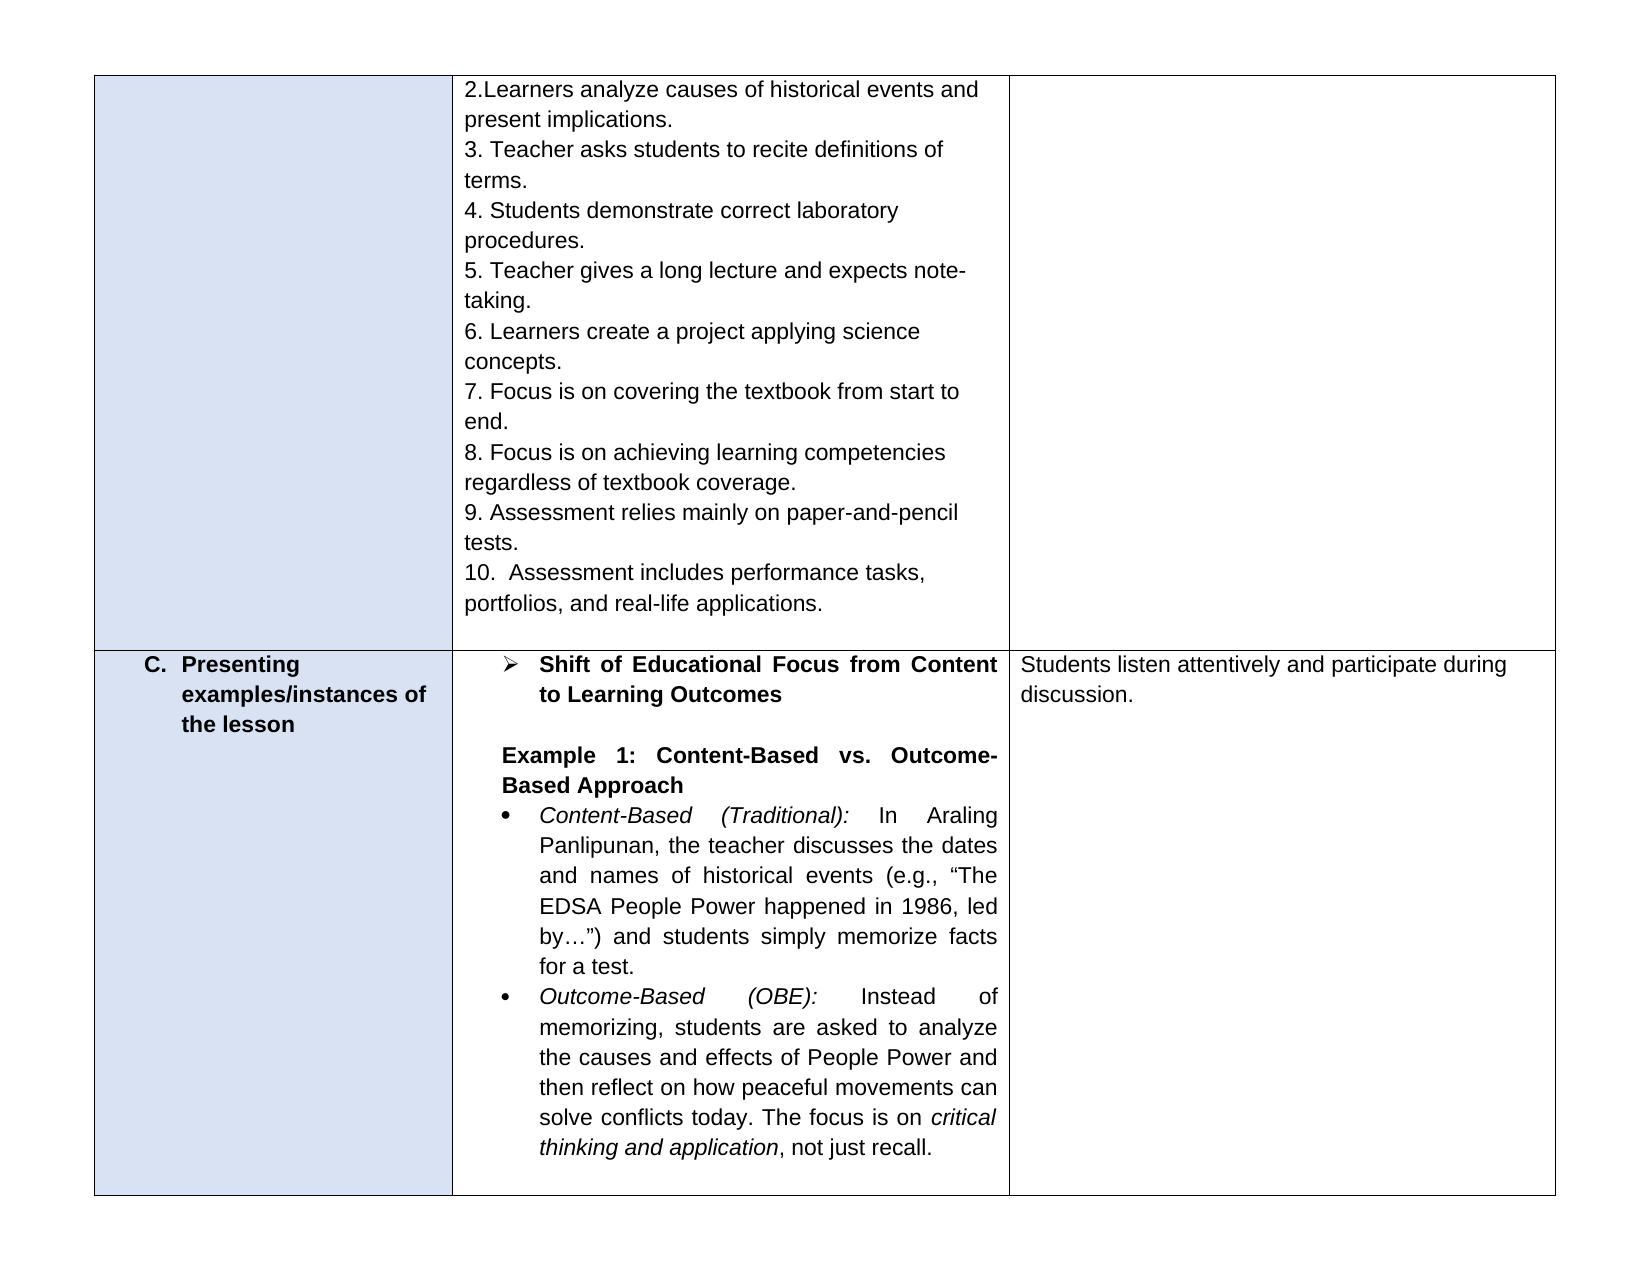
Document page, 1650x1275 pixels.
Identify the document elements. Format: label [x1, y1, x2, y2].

table_cell [95, 76, 452, 650]
table_cell [95, 651, 452, 1195]
table_cell [1010, 651, 1555, 1195]
table_cell [453, 76, 1009, 650]
table_cell [1010, 76, 1555, 650]
table_cell [453, 651, 1009, 1195]
